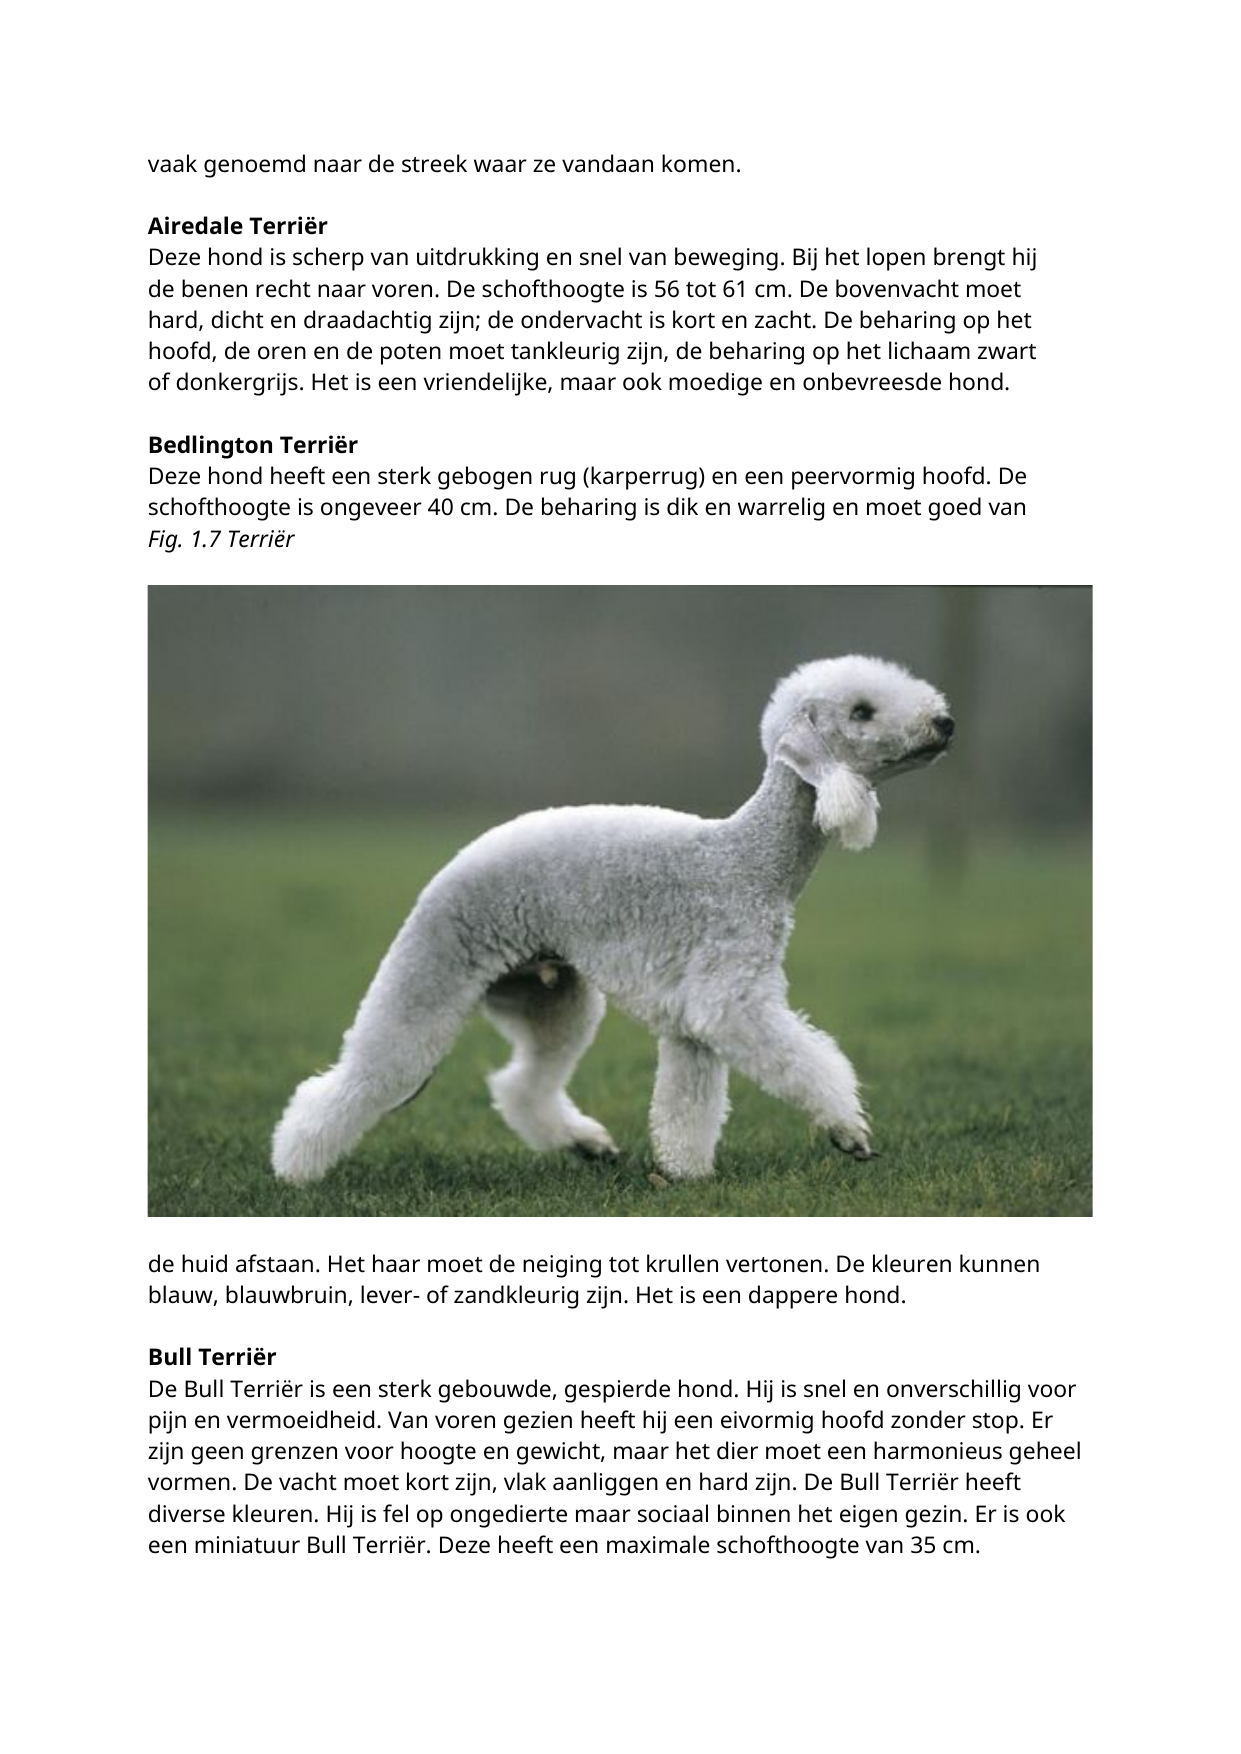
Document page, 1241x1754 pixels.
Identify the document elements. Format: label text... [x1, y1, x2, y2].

text of donkergrijs. Het is een vriendelijke, maar ook moedige en onbevreesde hond. [148, 366, 1093, 398]
picture [147, 585, 1093, 1217]
text schofthoogte is ongeveer 40 cm. De beharing is dik en warrelig en moet goed van [148, 491, 1093, 523]
text Bull Terriër [148, 1341, 1093, 1372]
text blauw, blauwbruin, lever- of zandkleurig zijn. Het is een dappere hond. [148, 1279, 1093, 1310]
text Fig. 1.7 Terriër [148, 523, 1093, 554]
text hoofd, de oren en de poten moet tankleurig zijn, de beharing op het lichaam zwart [148, 335, 1093, 366]
text vaak genoemd naar de streek waar ze vandaan komen. [148, 148, 1093, 179]
text de huid afstaan. Het haar moet de neiging tot krullen vertonen. De kleuren kunnen [148, 1247, 1093, 1279]
text Deze hond is scherp van uitdrukking en snel van beweging. Bij het lopen brengt hij [148, 241, 1093, 273]
text pijn en vermoeidheid. Van voren gezien heeft hij een eivormig hoofd zonder stop. Er [148, 1404, 1093, 1435]
text vormen. De vacht moet kort zijn, vlak aanliggen en hard zijn. De Bull Terriër heeft [148, 1466, 1093, 1497]
text diverse kleuren. Hij is fel op ongedierte maar sociaal binnen het eigen gezin. Er is ook [148, 1497, 1093, 1529]
text zijn geen grenzen voor hoogte en gewicht, maar het dier moet een harmonieus geheel [148, 1435, 1093, 1466]
text Deze hond heeft een sterk gebogen rug (karperrug) en een peervormig hoofd. De [148, 460, 1093, 491]
text Airedale Terriër [148, 210, 1093, 241]
text De Bull Terriër is een sterk gebouwde, gespierde hond. Hij is snel en onverschillig voor [148, 1372, 1093, 1404]
text hard, dicht en draadachtig zijn; de ondervacht is kort en zacht. De beharing op het [148, 304, 1093, 335]
text Bedlington Terriër [148, 429, 1093, 460]
text de benen recht naar voren. De schofthoogte is 56 tot 61 cm. De bovenvacht moet [148, 273, 1093, 304]
text een miniatuur Bull Terriër. Deze heeft een maximale schofthoogte van 35 cm. [148, 1529, 1093, 1560]
